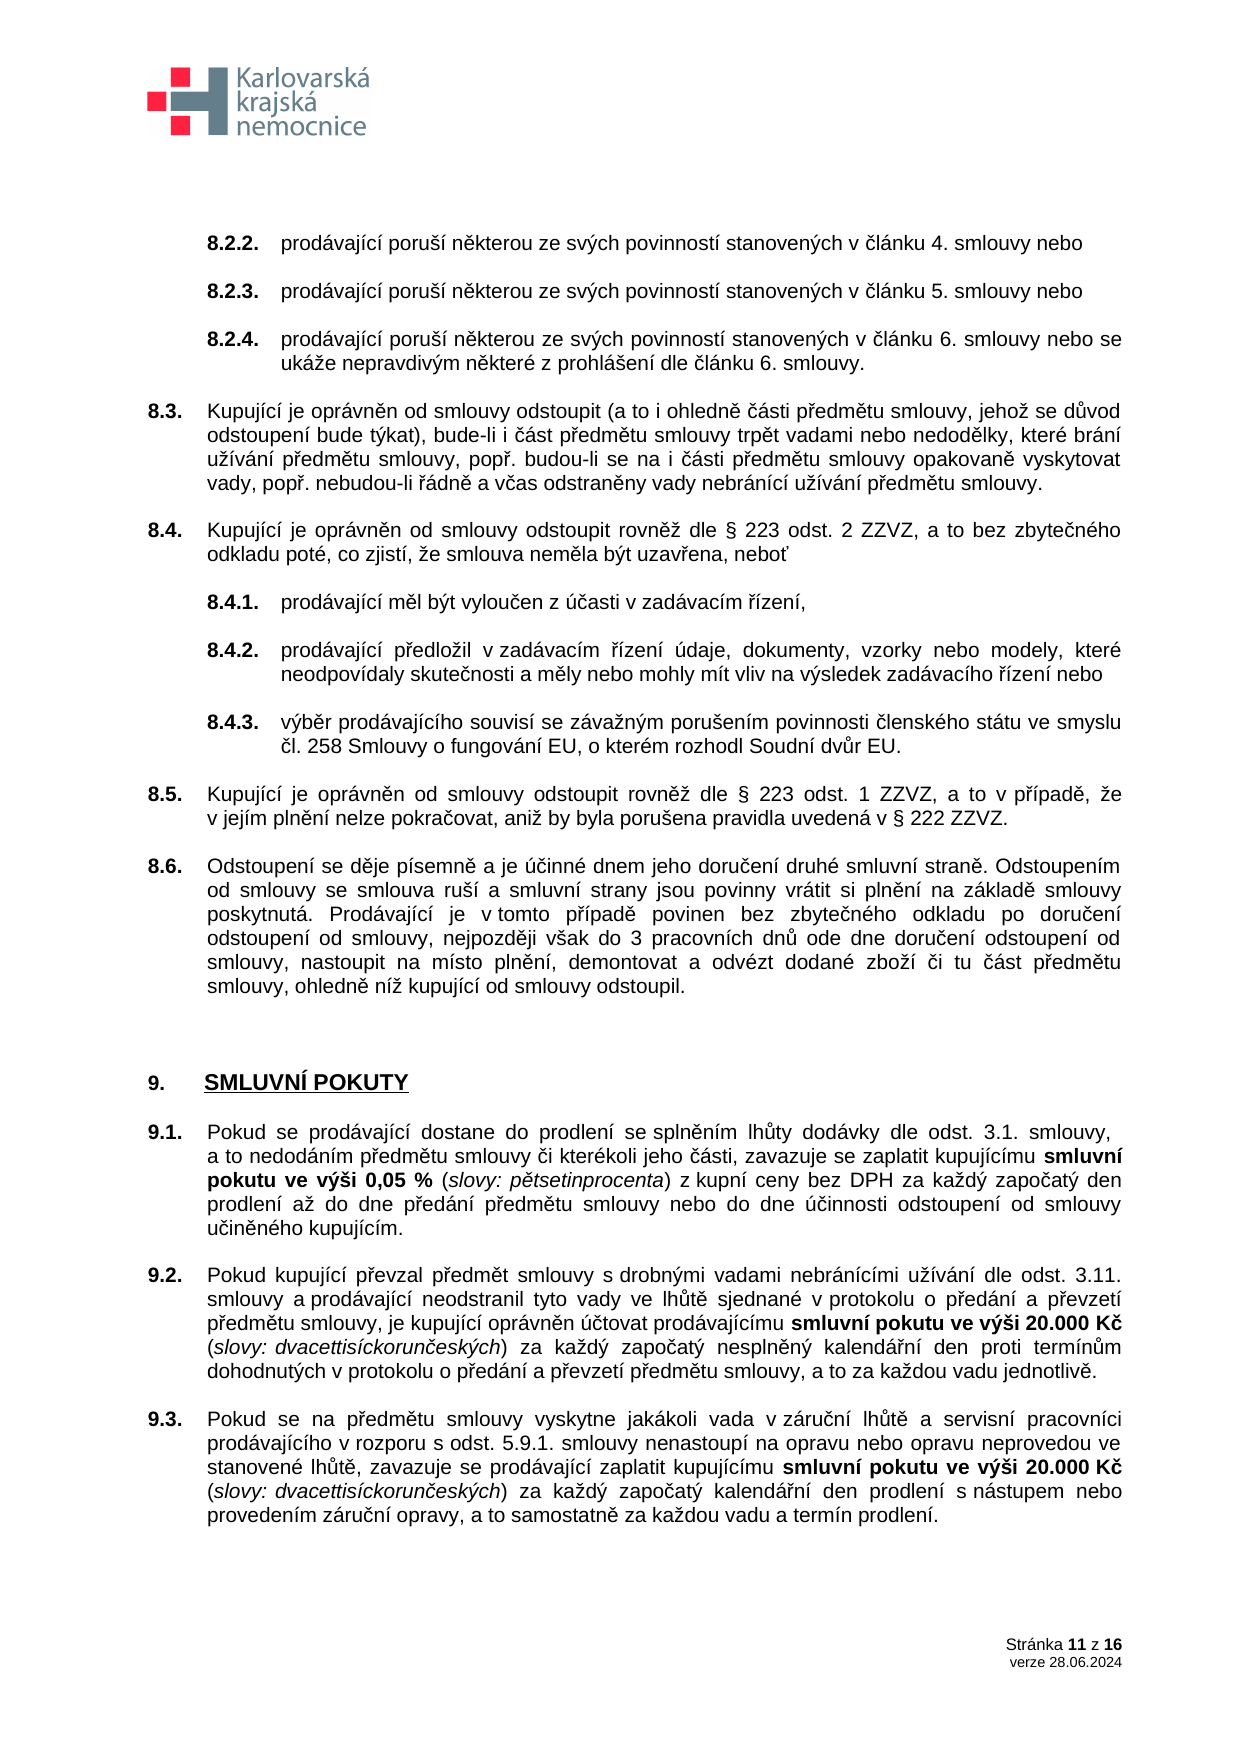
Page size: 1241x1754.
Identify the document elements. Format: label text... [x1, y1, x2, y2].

subtitle Pokud se na předmětu smlouvy vyskytne jakákoli vada v záruční lhůtě a servisní pracovníci prodávajícího v rozporu s odst. 5.9.1. smlouvy nenastoupí na opravu nebo opravu neprovedou ve stanovené lhůtě, zavazuje se prodávající zaplatit kupujícímu smluvní pokutu ve výši 20.000 Kč (slovy: dvacettisíckorunčeských) za každý započatý kalendářní den prodlení s nástupem nebo provedením záruční opravy, a to samostatně za každou vadu a termín prodlení. [148, 1407, 1122, 1527]
subtitle SMLUVNÍ POKUTY [148, 1069, 1122, 1096]
subtitle Odstoupení se děje písemně a je účinné dnem jeho doručení druhé smluvní straně. Odstoupením od smlouvy se smlouva ruší a smluvní strany jsou povinny vrátit si plnění na základě smlouvy poskytnutá. Prodávající je v tomto případě povinen bez zbytečného odkladu po doručení odstoupení od smlouvy, nejpozději však do 3 pracovních dnů ode dne doručení odstoupení od smlouvy, nastoupit na místo plnění, demontovat a odvézt dodané zboží či tu část předmětu smlouvy, ohledně níž kupující od smlouvy odstoupil. [148, 854, 1122, 997]
picture [147, 67, 373, 136]
subtitle prodávající předložil v zadávacím řízení údaje, dokumenty, vzorky nebo modely, které neodpovídaly skutečnosti a měly nebo mohly mít vliv na výsledek zadávacího řízení nebo [207, 638, 1122, 686]
subtitle prodávající poruší některou ze svých povinností stanovených v článku 6. smlouvy nebo se ukáže nepravdivým některé z prohlášení dle článku 6. smlouvy. [207, 327, 1122, 374]
subtitle Kupující je oprávněn od smlouvy odstoupit rovněž dle § 223 odst. 2 ZZVZ, a to bez zbytečného odkladu poté, co zjistí, že smlouva neměla být uzavřena, neboť [148, 518, 1122, 566]
subtitle výběr prodávajícího souvisí se závažným porušením povinnosti členského státu ve smyslu čl. 258 Smlouvy o fungování EU, o kterém rozhodl Soudní dvůr EU. [207, 710, 1122, 758]
subtitle prodávající poruší některou ze svých povinností stanovených v článku 5. smlouvy nebo [207, 279, 1122, 303]
subtitle prodávající měl být vyloučen z účasti v zadávacím řízení, [207, 590, 1122, 614]
subtitle Pokud se prodávající dostane do prodlení se splněním lhůty dodávky dle odst. 3.1. smlouvy, a to nedodáním předmětu smlouvy či kterékoli jeho části, zavazuje se zaplatit kupujícímu smluvní pokutu ve výši 0,05 % (slovy: pětsetinprocenta) z kupní ceny bez DPH za každý započatý den prodlení až do dne předání předmětu smlouvy nebo do dne účinnosti odstoupení od smlouvy učiněného kupujícím. [148, 1119, 1122, 1239]
subtitle Kupující je oprávněn od smlouvy odstoupit (a to i ohledně části předmětu smlouvy, jehož se důvod odstoupení bude týkat), bude-li i část předmětu smlouvy trpět vadami nebo nedodělky, které brání užívání předmětu smlouvy, popř. budou-li se na i části předmětu smlouvy opakovaně vyskytovat vady, popř. nebudou-li řádně a včas odstraněny vady nebránící užívání předmětu smlouvy. [148, 398, 1122, 494]
subtitle Pokud kupující převzal předmět smlouvy s drobnými vadami nebránícími užívání dle odst. 3.11. smlouvy a prodávající neodstranil tyto vady ve lhůtě sjednané v protokolu o předání a převzetí předmětu smlouvy, je kupující oprávněn účtovat prodávajícímu smluvní pokutu ve výši 20.000 Kč (slovy: dvacettisíckorunčeských) za každý započatý nesplněný kalendářní den proti termínům dohodnutých v protokolu o předání a převzetí předmětu smlouvy, a to za každou vadu jednotlivě. [148, 1263, 1122, 1383]
subtitle prodávající poruší některou ze svých povinností stanovených v článku 4. smlouvy nebo [207, 231, 1122, 255]
subtitle Kupující je oprávněn od smlouvy odstoupit rovněž dle § 223 odst. 1 ZZVZ, a to v případě, že v jejím plnění nelze pokračovat, aniž by byla porušena pravidla uvedená v § 222 ZZVZ. [148, 782, 1122, 830]
